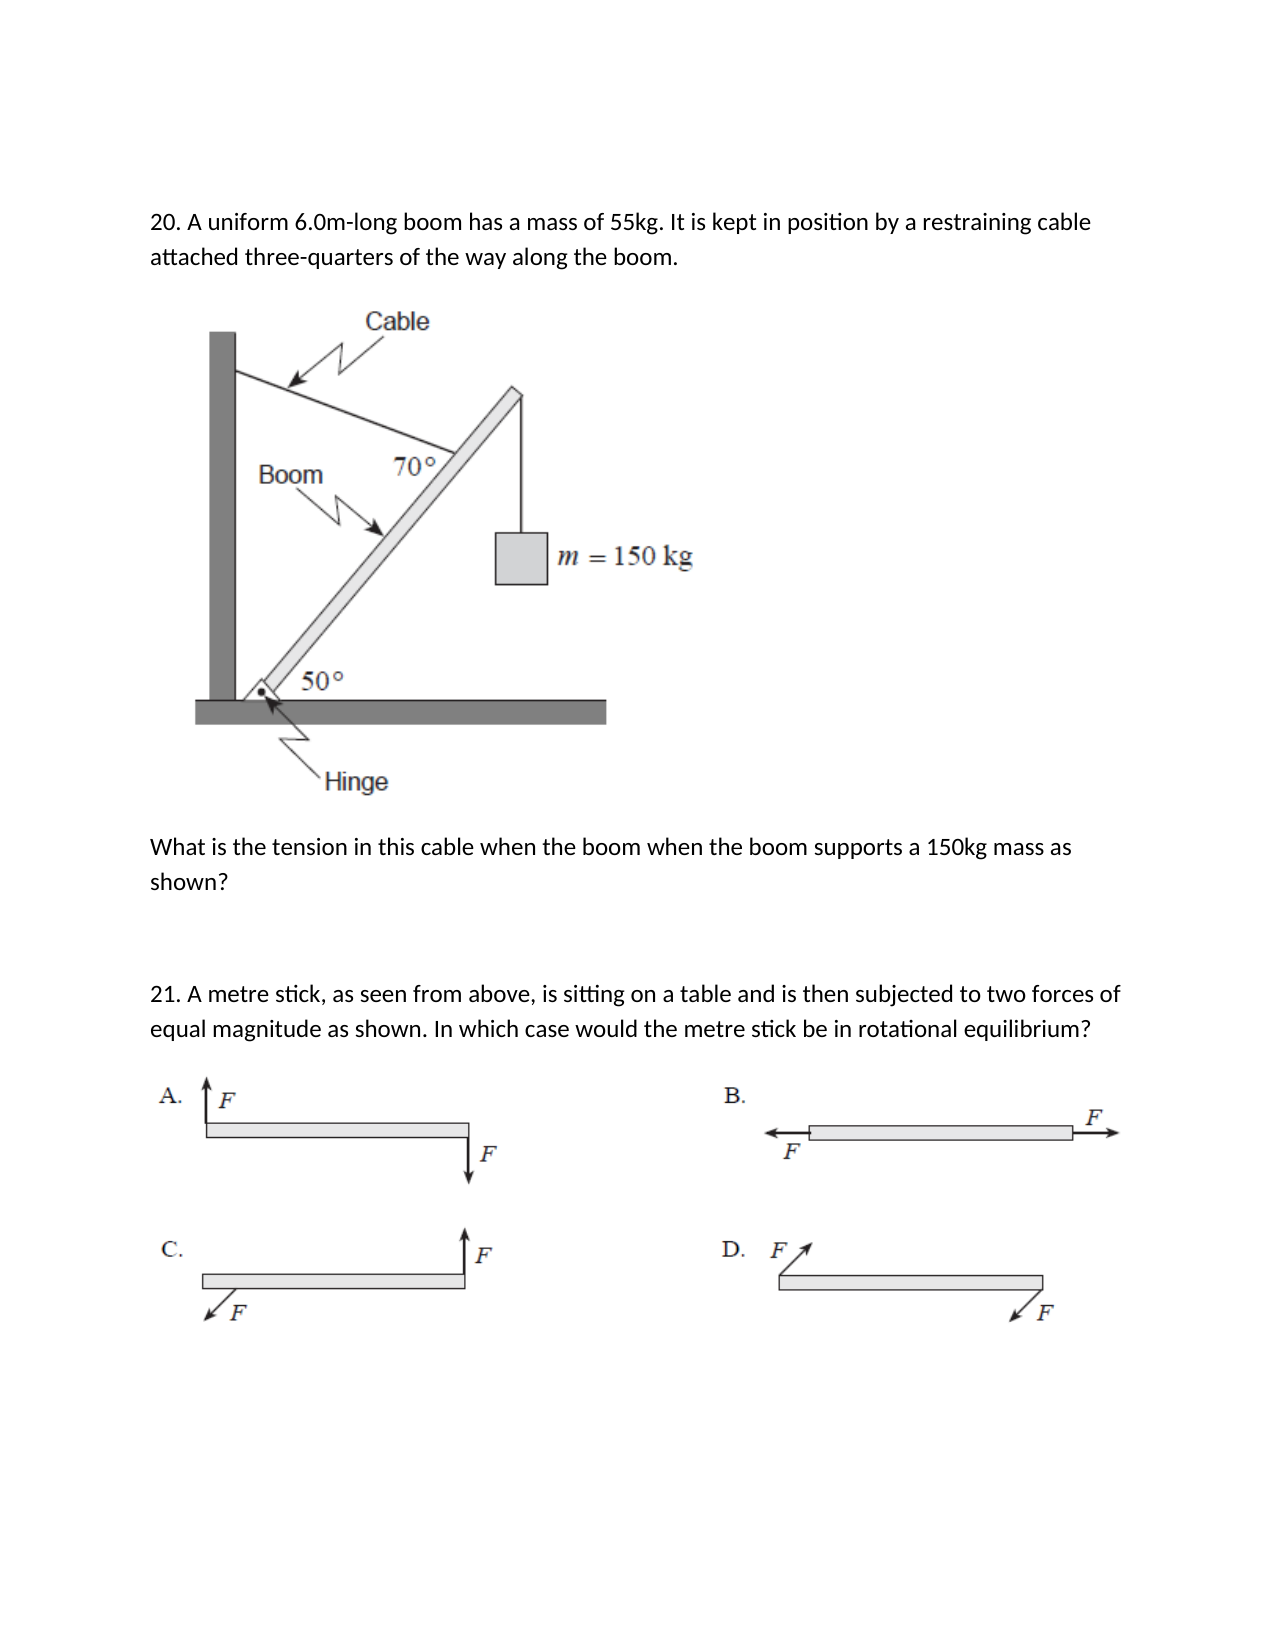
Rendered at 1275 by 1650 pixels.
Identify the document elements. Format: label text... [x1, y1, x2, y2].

text 20. A uniform 6.0m-long boom has a mass of 55kg. It is kept in position by a restraining cable attached three-quarters of the way along the boom. [150, 206, 1125, 271]
text 21. A metre stick, as seen from above, is sitting on a table and is then subjected to two forces of equal magnitude as shown. In which case would the metre stick be in rotational equilibrium? [150, 978, 1125, 1043]
text What is the tension in this cable when the boom when the boom supports a 150kg mass as shown? [150, 831, 1125, 897]
